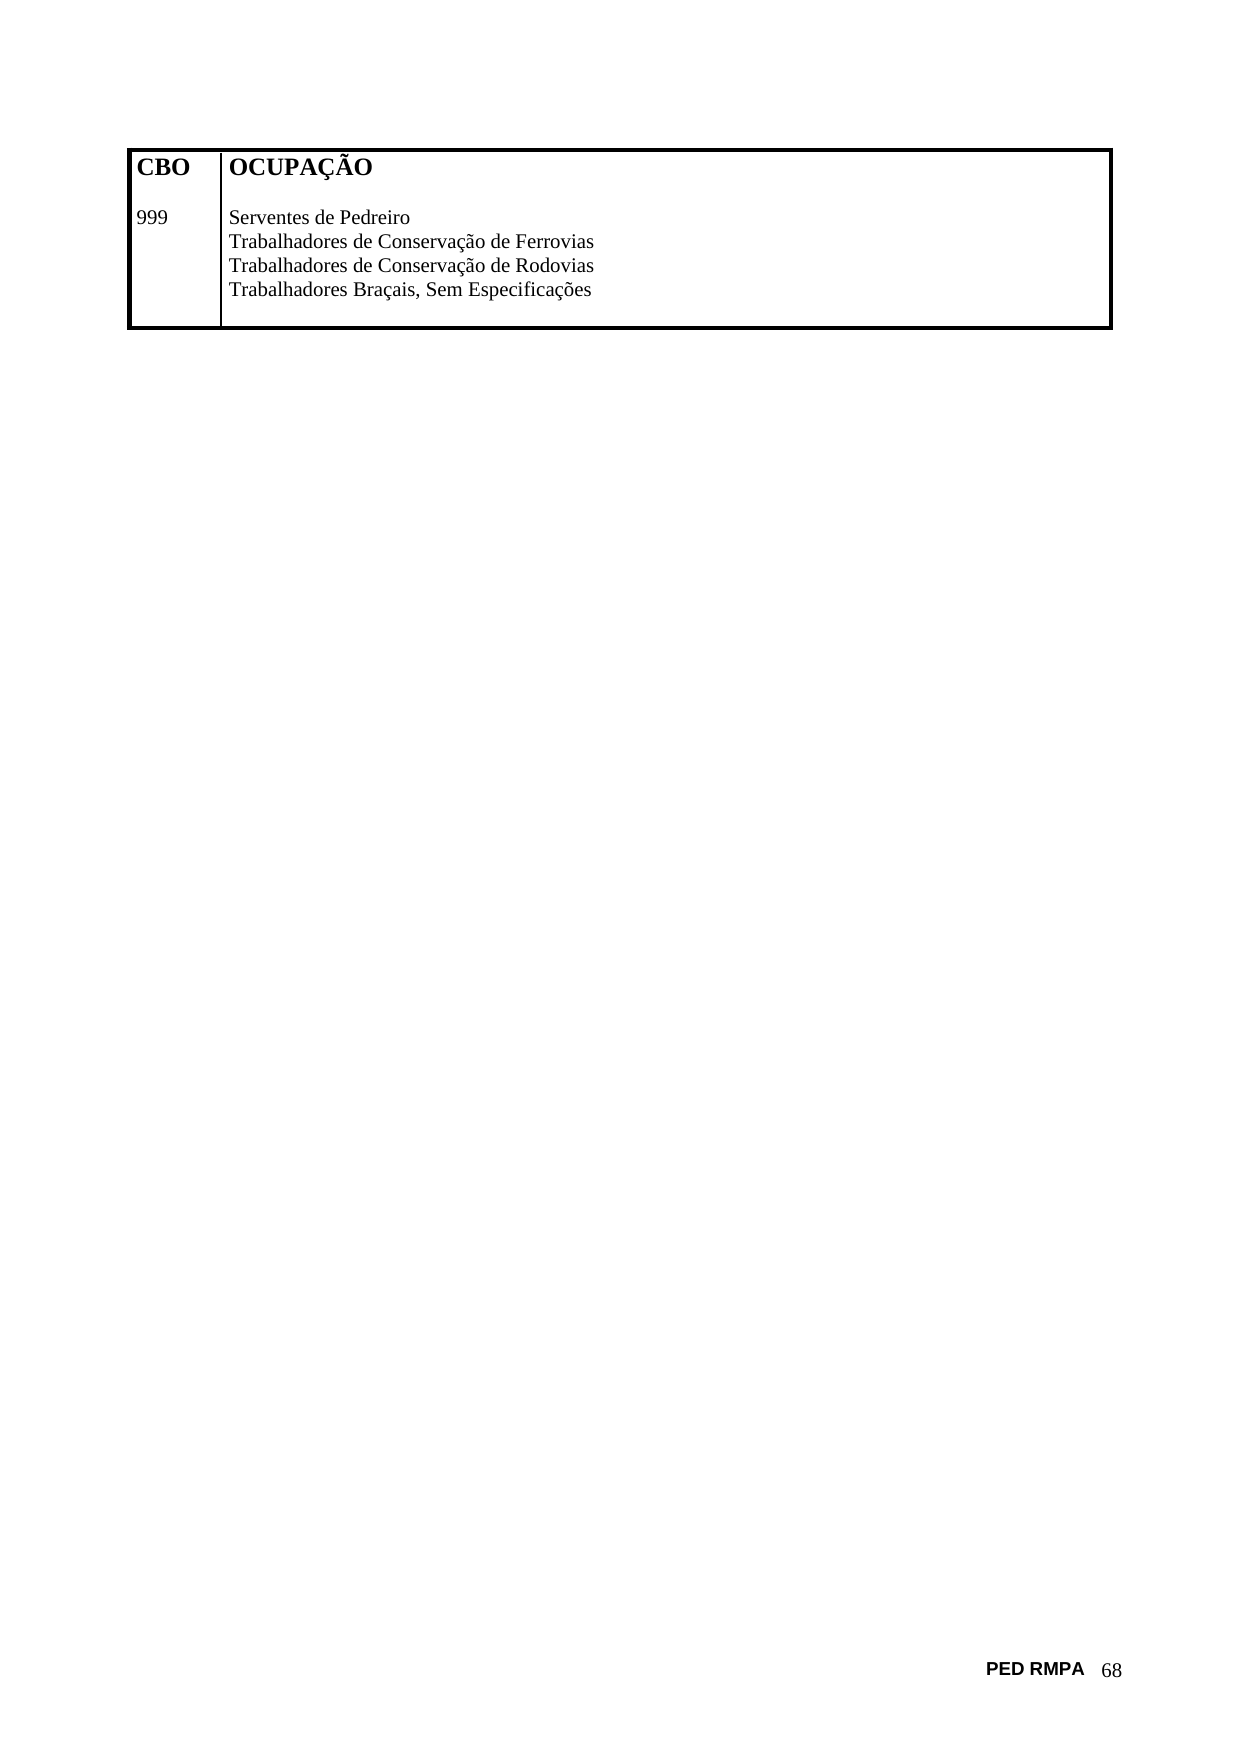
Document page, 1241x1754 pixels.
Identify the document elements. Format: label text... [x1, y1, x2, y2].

table_header CBO [132, 152, 221, 181]
table_header OCUPAÇÃO [222, 152, 1109, 181]
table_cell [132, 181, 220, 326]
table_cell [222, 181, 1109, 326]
